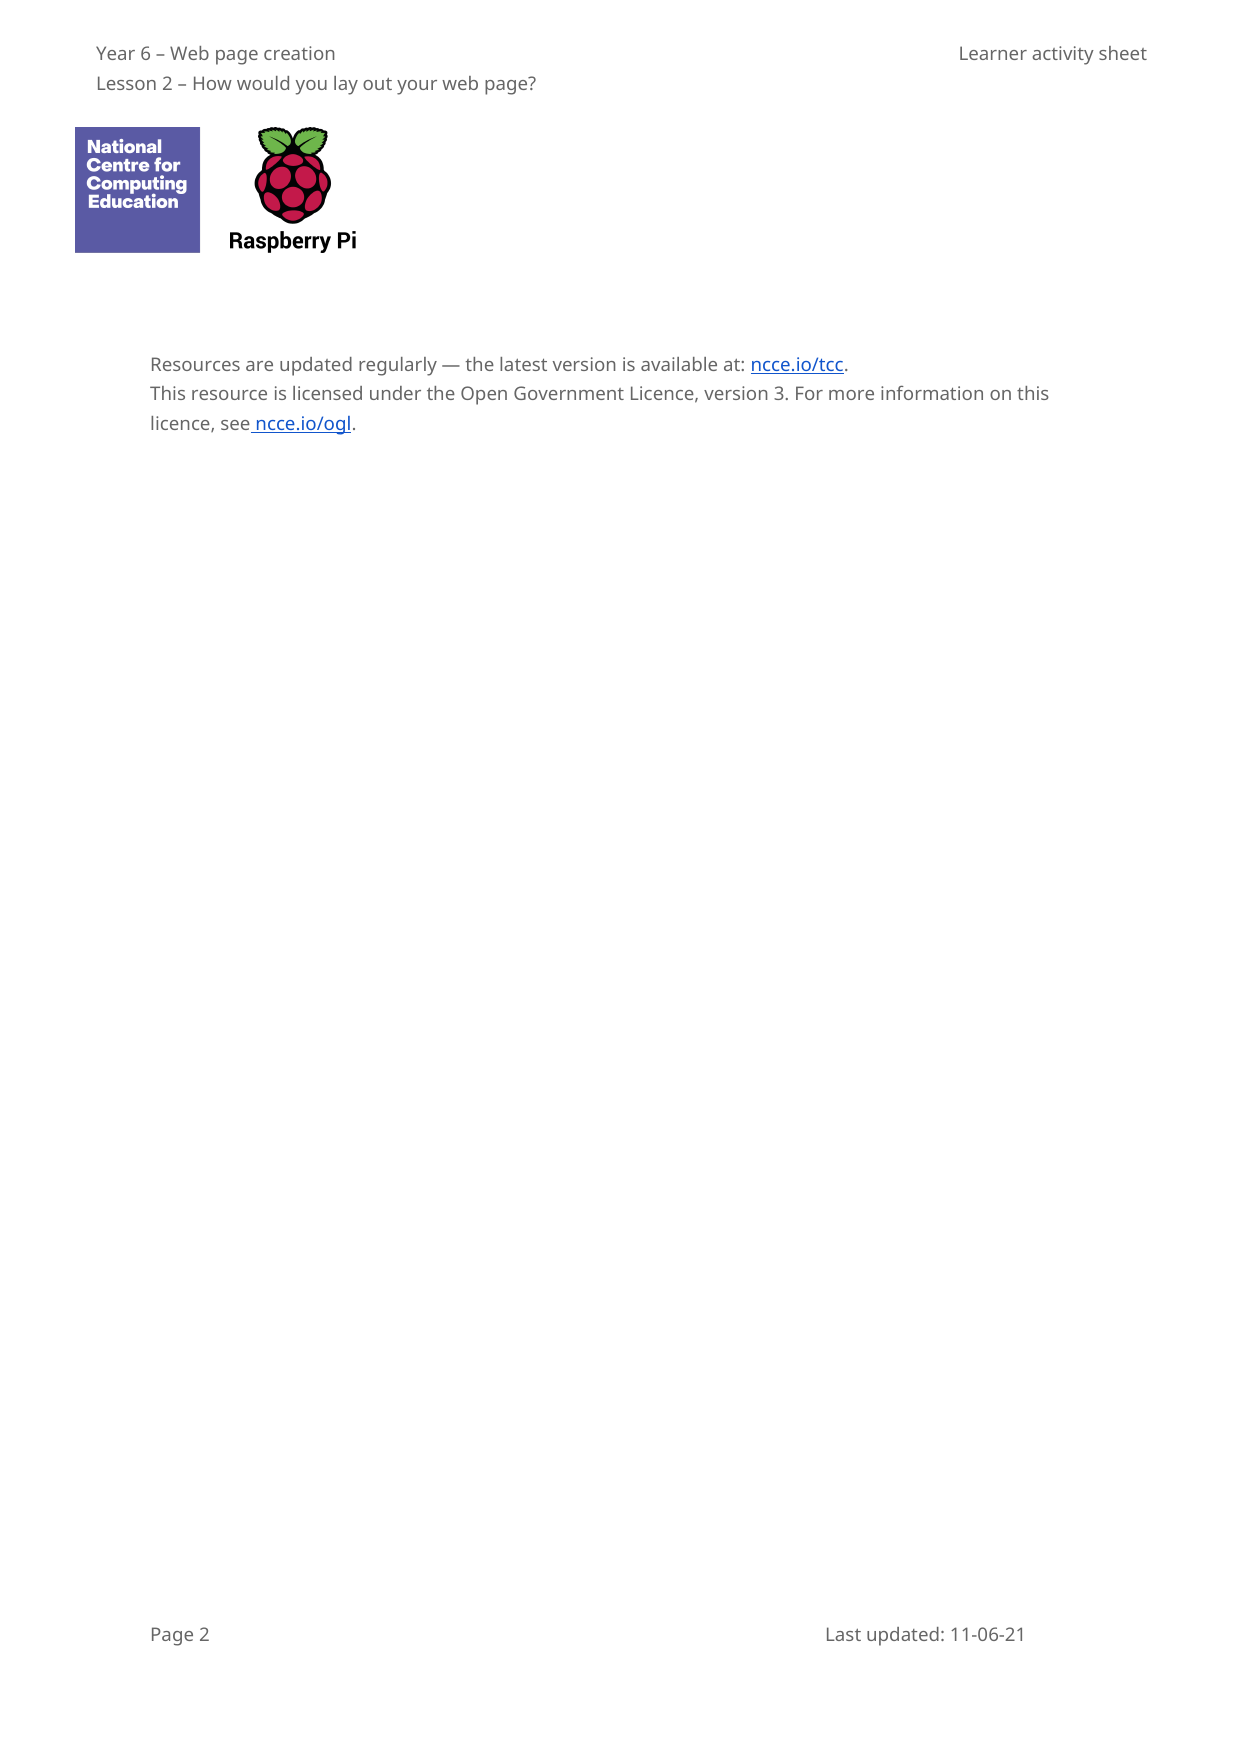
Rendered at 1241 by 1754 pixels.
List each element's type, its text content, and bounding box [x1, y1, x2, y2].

picture [75, 127, 357, 253]
text Resources are updated regularly — the latest version is available at: ncce.io/tcc. [150, 351, 1090, 377]
text This resource is licensed under the Open Government Licence, version 3. For more information on this licence, see ncce.io/ogl. [150, 381, 1090, 435]
